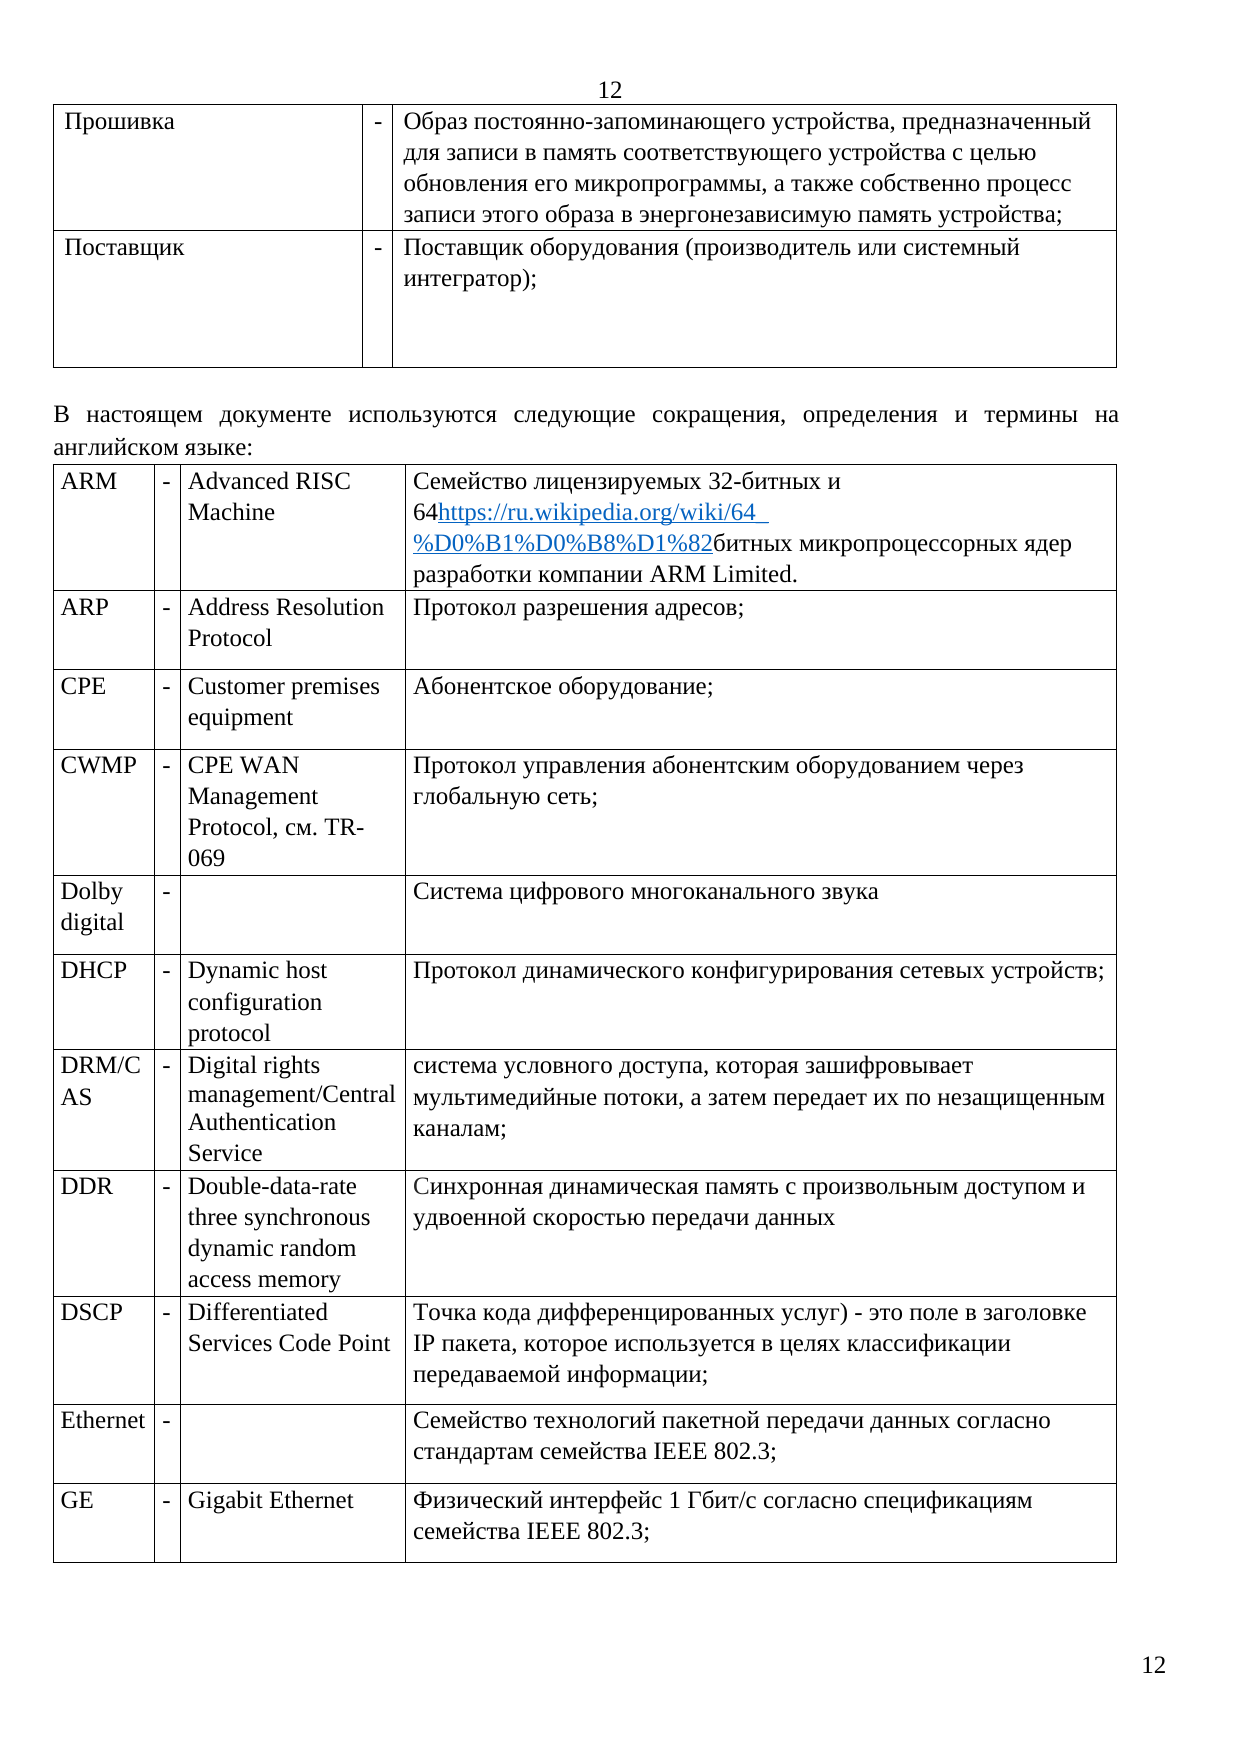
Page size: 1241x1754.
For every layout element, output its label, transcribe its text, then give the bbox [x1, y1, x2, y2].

table_cell DDR [54, 1171, 154, 1296]
table_header Cемейство лицензируемых 32-битных и 64https://ru.wikipedia.org/wiki/64_%D0%B1%D0%B8%D1%82битных микропроцессорных ядер разработки компании ARM Limited. [406, 465, 1116, 590]
table_cell Ethernet [54, 1405, 154, 1483]
table_header ARM [54, 465, 154, 590]
table_cell Прошивка [54, 105, 362, 230]
text В настоящем документе используются следующие сокращения, определения и термины на английском языке: [53, 399, 1120, 461]
table_cell Точка кода дифференцированных услуг) - это поле в заголовке IP пакета, которое используется в целях классификации передаваемой информации; [406, 1297, 1116, 1403]
table_cell CWMP [54, 750, 154, 874]
table_cell CPE WAN Management Protocol, см. TR-069 [181, 750, 405, 874]
table_header - [155, 465, 180, 590]
table_cell - [155, 1484, 180, 1562]
table_cell CPE [54, 670, 154, 749]
table_cell Dolby digital [54, 876, 154, 954]
table_cell - [155, 955, 180, 1049]
table_cell Double-data-rate three synchronous dynamic random access memory [181, 1171, 405, 1296]
table_cell Cистема цифрового многоканального звука [406, 876, 1116, 954]
table_cell GE [54, 1484, 154, 1562]
table_cell Digital rights management/Central Authentication Service [181, 1050, 405, 1169]
table_cell DSCP [54, 1297, 154, 1403]
table_cell Протокол управления абонентским оборудованием через глобальную сеть; [406, 750, 1116, 874]
table_cell - [155, 1171, 180, 1296]
table_cell - [363, 105, 392, 230]
table_cell Образ постоянно-запоминающего устройства, предназначенный для записи в память соответствующего устройства с целью обновления его микропрограммы, а также собственно процесс записи этого образа в энергонезависимую память устройства; [393, 105, 1116, 230]
table_cell - [155, 1050, 180, 1169]
table_cell - [155, 670, 180, 749]
table_cell Семейство технологий пакетной передачи данных согласно стандартам семейства IEEE 802.3; [406, 1405, 1116, 1483]
table_cell Customer premises equipment [181, 670, 405, 749]
table_cell - [363, 231, 392, 367]
table_cell - [155, 876, 180, 954]
table_cell Поставщик [54, 231, 362, 367]
table_cell Поставщик оборудования (производитель или системный интегратор); [393, 231, 1116, 367]
table_cell DHCP [54, 955, 154, 1049]
table_cell Address Resolution Protocol [181, 591, 405, 669]
table_cell Физический интерфейс 1 Гбит/с согласно спецификациям семейства IEEE 802.3; [406, 1484, 1116, 1562]
table_cell Протокол разрешения адресов; [406, 591, 1116, 669]
table_cell Dynamic host configuration protocol [181, 955, 405, 1049]
table_cell Differentiated Services Code Point [181, 1297, 405, 1403]
table_cell система условного доступа, которая зашифровывает мультимедийные потоки, а затем передает их по незащищенным каналам; [406, 1050, 1116, 1169]
table_cell [181, 1405, 405, 1483]
table_cell - [155, 750, 180, 874]
table_cell - [155, 1297, 180, 1403]
table_cell [181, 876, 405, 954]
table_cell - [155, 591, 180, 669]
table_cell ARP [54, 591, 154, 669]
table_cell Cинхронная динамическая память с произвольным доступом и удвоенной скоростью передачи данных [406, 1171, 1116, 1296]
table_cell Абонентское оборудование; [406, 670, 1116, 749]
table_cell DRM/C AS [54, 1050, 154, 1169]
table_cell Gigabit Ethernet [181, 1484, 405, 1562]
table_cell Протокол динамического конфигурирования сетевых устройств; [406, 955, 1116, 1049]
table_header Advanced RISC Machine [181, 465, 405, 590]
table_cell - [155, 1405, 180, 1483]
